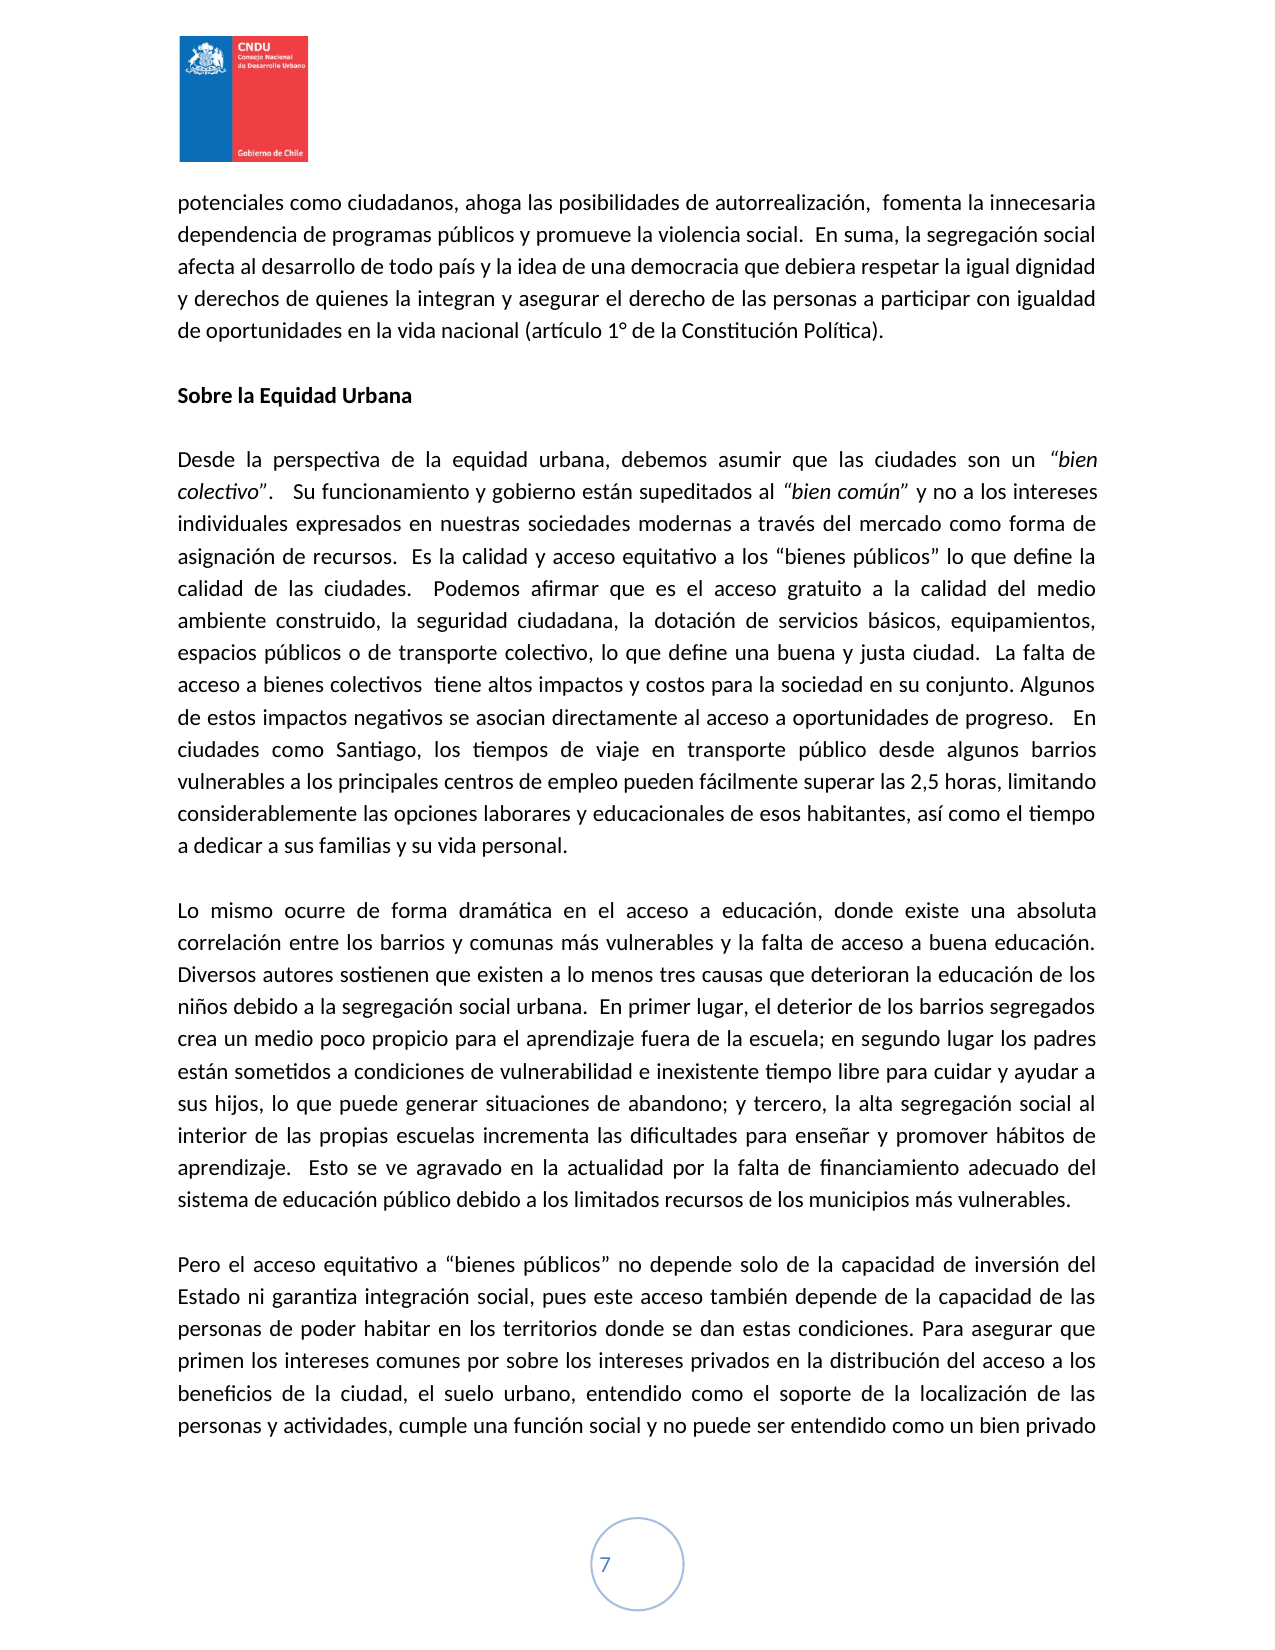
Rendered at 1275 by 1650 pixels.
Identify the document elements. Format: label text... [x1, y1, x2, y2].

text Desde la perspectiva de la equidad urbana, debemos asumir que las ciudades son un “bien colectivo”. Su funcionamiento y gobierno están supeditados al “bien común” y no a los intereses individuales expresados en nuestras sociedades modernas a través del mercado como forma de asignación de recursos. Es la calidad y acceso equitativo a los “bienes públicos” lo que define la calidad de las ciudades. Podemos afirmar que es el acceso gratuito a la calidad del medio ambiente construido, la seguridad ciudadana, la dotación de servicios básicos, equipamientos, espacios públicos o de transporte colectivo, lo que define una buena y justa ciudad. La falta de acceso a bienes colectivos tiene altos impactos y costos para la sociedad en su conjunto. Algunos de estos impactos negativos se asocian directamente al acceso a oportunidades de progreso. En ciudades como Santiago, los tiempos de viaje en transporte público desde algunos barrios vulnerables a los principales centros de empleo pueden fácilmente superar las 2,5 horas, limitando considerablemente las opciones laborares y educacionales de esos habitantes, así como el tiempo a dedicar a sus familias y su vida personal. [177, 445, 1098, 859]
picture [179, 36, 309, 162]
text Sobre la Equidad Urbana [177, 381, 1098, 409]
text Lo mismo ocurre de forma dramática en el acceso a educación, donde existe una absoluta correlación entre los barrios y comunas más vulnerables y la falta de acceso a buena educación. Diversos autores sostienen que existen a lo menos tres causas que deterioran la educación de los niños debido a la segregación social urbana. En primer lugar, el deterior de los barrios segregados crea un medio poco propicio para el aprendizaje fuera de la escuela; en segundo lugar los padres están sometidos a condiciones de vulnerabilidad e inexistente tiempo libre para cuidar y ayudar a sus hijos, lo que puede generar situaciones de abandono; y tercero, la alta segregación social al interior de las propias escuelas incrementa las dificultades para enseñar y promover hábitos de aprendizaje. Esto se ve agravado en la actualidad por la falta de financiamiento adecuado del sistema de educación público debido a los limitados recursos de los municipios más vulnerables. [177, 896, 1098, 1213]
